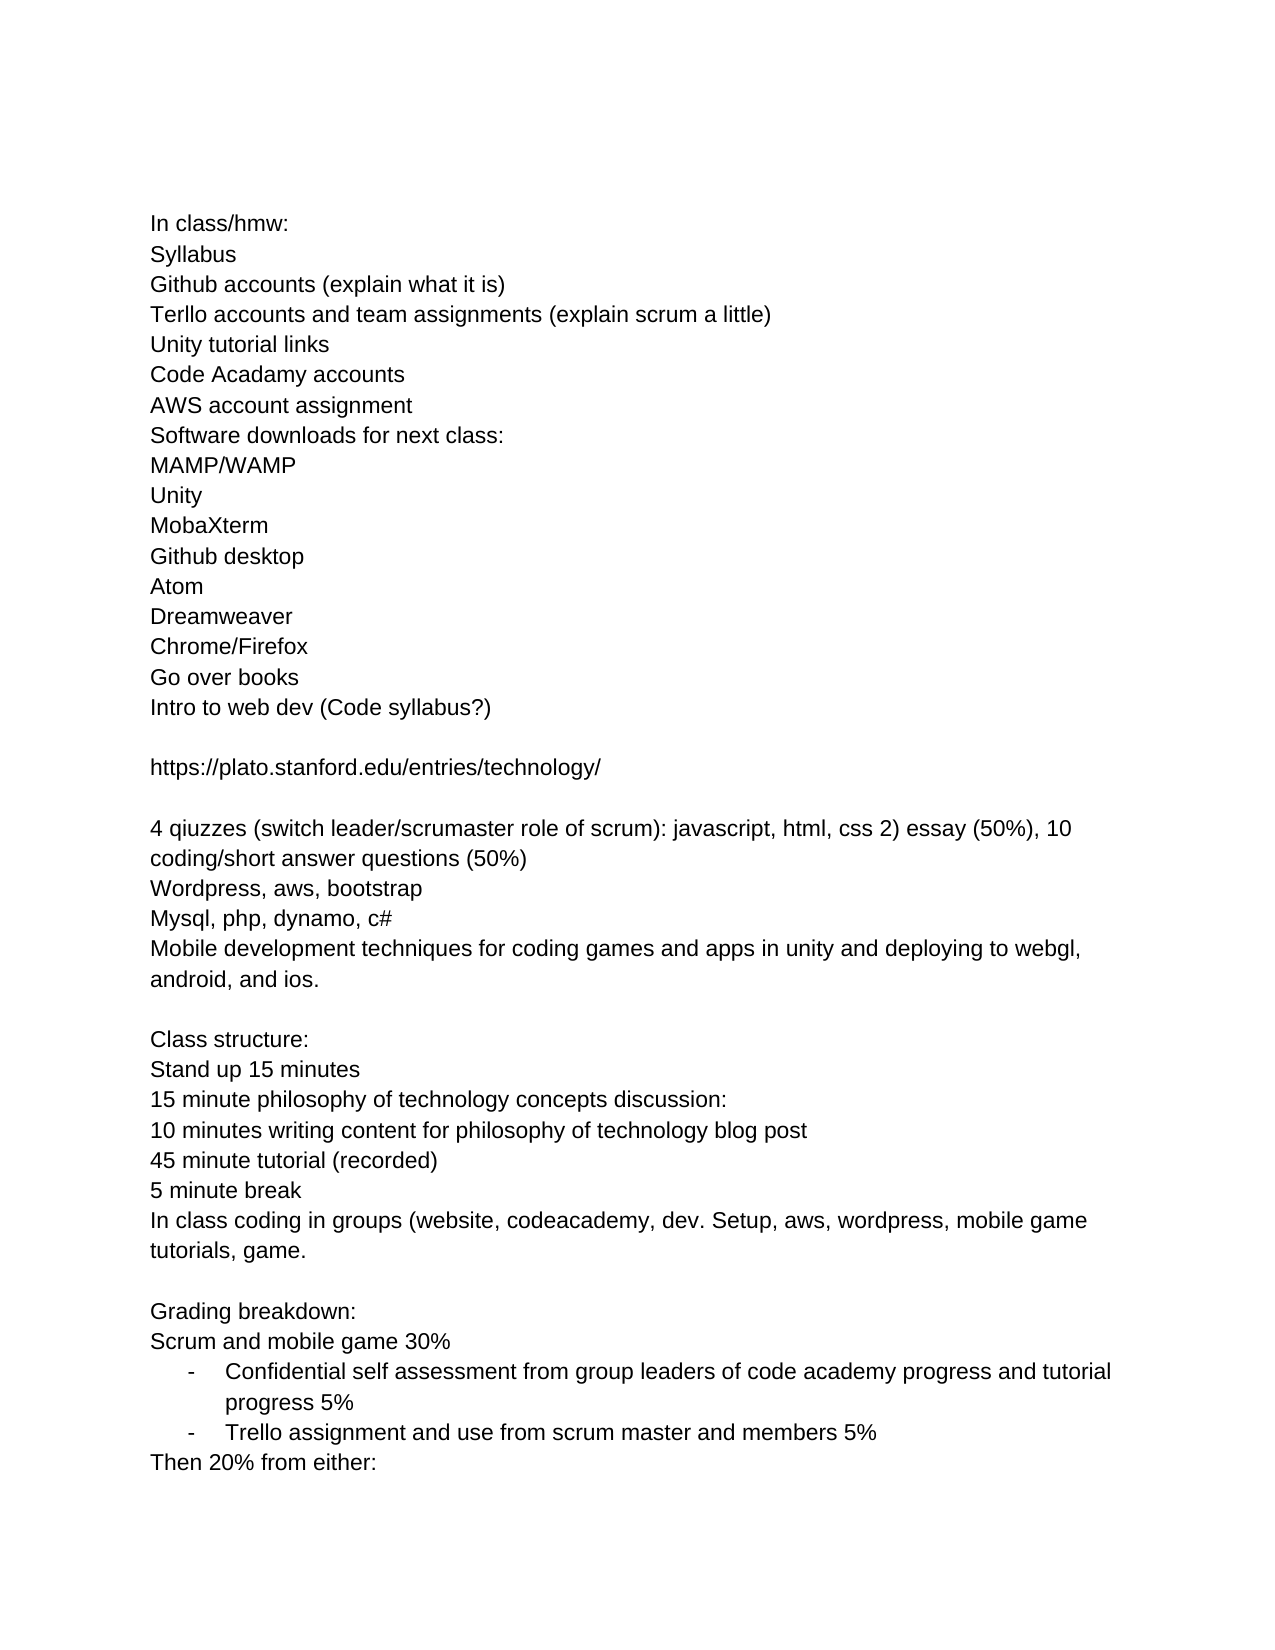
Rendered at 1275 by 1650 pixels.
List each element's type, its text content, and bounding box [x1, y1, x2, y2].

list Confidential self assessment from group leaders of code academy progress and tutorial progress 5% [187, 1358, 1125, 1415]
text Go over books [150, 663, 1125, 690]
text Atom [150, 573, 1125, 599]
text https://plato.stanford.edu/entries/technology/ [150, 754, 1125, 781]
list Trello assignment and use from scrum master and members 5% [187, 1419, 1125, 1445]
text Mobile development techniques for coding games and apps in unity and deploying to webgl, android, and ios. [150, 935, 1125, 992]
text Dreamweaver [150, 603, 1125, 629]
text 10 minutes writing content for philosophy of technology blog post [150, 1117, 1125, 1143]
text Terllo accounts and team assignments (explain scrum a little) [150, 301, 1125, 327]
text Unity tutorial links [150, 331, 1125, 358]
text Then 20% from either: [150, 1449, 1125, 1475]
text Github desktop [150, 543, 1125, 569]
text 45 minute tutorial (recorded) [150, 1147, 1125, 1173]
text In class coding in groups (website, codeacademy, dev. Setup, aws, wordpress, mobile game tutorials, game. [150, 1207, 1125, 1264]
text Grading breakdown: Scrum and mobile game 30% [150, 1298, 1125, 1354]
text In class/hmw: [150, 210, 1125, 237]
text Syllabus [150, 241, 1125, 267]
text Stand up 15 minutes [150, 1056, 1125, 1083]
text Software downloads for next class: MAMP/WAMP [150, 422, 1125, 478]
text AWS account assignment [150, 392, 1125, 418]
text 5 minute break [150, 1177, 1125, 1203]
text MobaXterm [150, 512, 1125, 539]
text Chrome/Firefox [150, 633, 1125, 660]
text Github accounts (explain what it is) [150, 271, 1125, 297]
text Wordpress, aws, bootstrap [150, 875, 1125, 901]
text Mysql, php, dynamo, c# [150, 905, 1125, 932]
text Intro to web dev (Code syllabus?) [150, 694, 1125, 720]
text Code Acadamy accounts [150, 361, 1125, 388]
text Unity [150, 482, 1125, 509]
text Class structure: [150, 1026, 1125, 1052]
text 15 minute philosophy of technology concepts discussion: [150, 1086, 1125, 1113]
text 4 qiuzzes (switch leader/scrumaster role of scrum): javascript, html, css 2) essay (50%), 10 coding/short answer questions (50%) [150, 814, 1125, 871]
